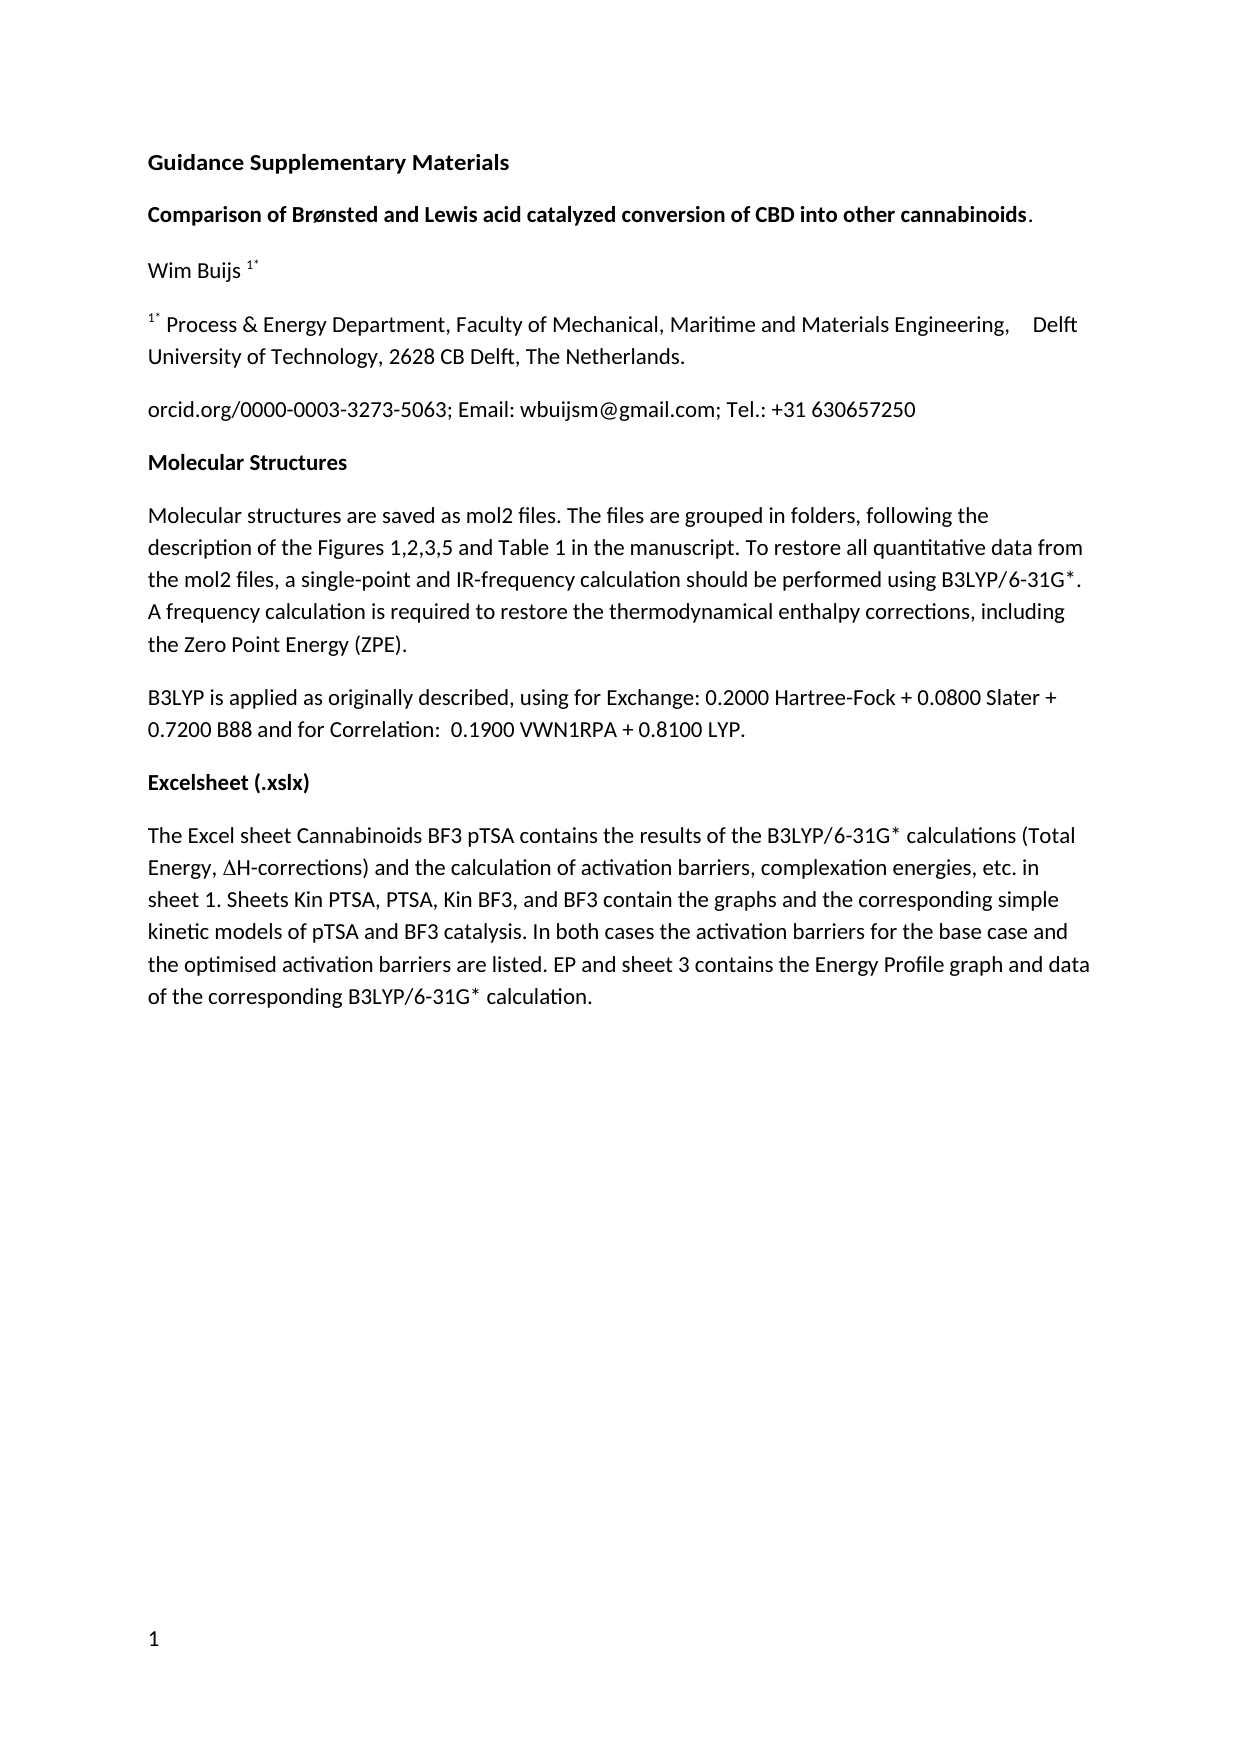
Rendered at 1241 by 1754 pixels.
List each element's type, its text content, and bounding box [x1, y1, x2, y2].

text Excelsheet (.xslx) [148, 768, 1093, 796]
text The Excel sheet Cannabinoids BF3 pTSA contains the results of the B3LYP/6-31G* calculations (Total Energy, DH-corrections) and the calculation of activation barriers, complexation energies, etc. in sheet 1. Sheets Kin PTSA, PTSA, Kin BF3, and BF3 contain the graphs and the corresponding simple kinetic models of pTSA and BF3 catalysis. In both cases the activation barriers for the base case and the optimised activation barriers are listed. EP and sheet 3 contains the Energy Profile graph and data of the corresponding B3LYP/6-31G* calculation. [148, 821, 1093, 1010]
text Wim Buijs 1* [148, 257, 1093, 285]
text orcid.org/0000-0003-3273-5063; Email: wbuijsm@gmail.com; Tel.: +31 630657250 [148, 395, 1093, 423]
text 1* Process & Energy Department, Faculty of Mechanical, Maritime and Materials Engineering, Delft University of Technology, 2628 CB Delft, The Netherlands. [148, 310, 1093, 370]
text Comparison of Brønsted and Lewis acid catalyzed conversion of CBD into other cannabinoids. [148, 201, 1093, 229]
text Molecular Structures [148, 448, 1093, 476]
text Molecular structures are saved as mol2 files. The files are grouped in folders, following the description of the Figures 1,2,3,5 and Table 1 in the manuscript. To restore all quantitative data from the mol2 files, a single-point and IR-frequency calculation should be performed using B3LYP/6-31G*. A frequency calculation is required to restore the thermodynamical enthalpy corrections, including the Zero Point Energy (ZPE). [148, 501, 1093, 658]
text B3LYP is applied as originally described, using for Exchange: 0.2000 Hartree-Fock + 0.0800 Slater + 0.7200 B88 and for Correlation: 0.1900 VWN1RPA + 0.8100 LYP. [148, 683, 1093, 743]
text Guidance Supplementary Materials [148, 148, 1093, 176]
